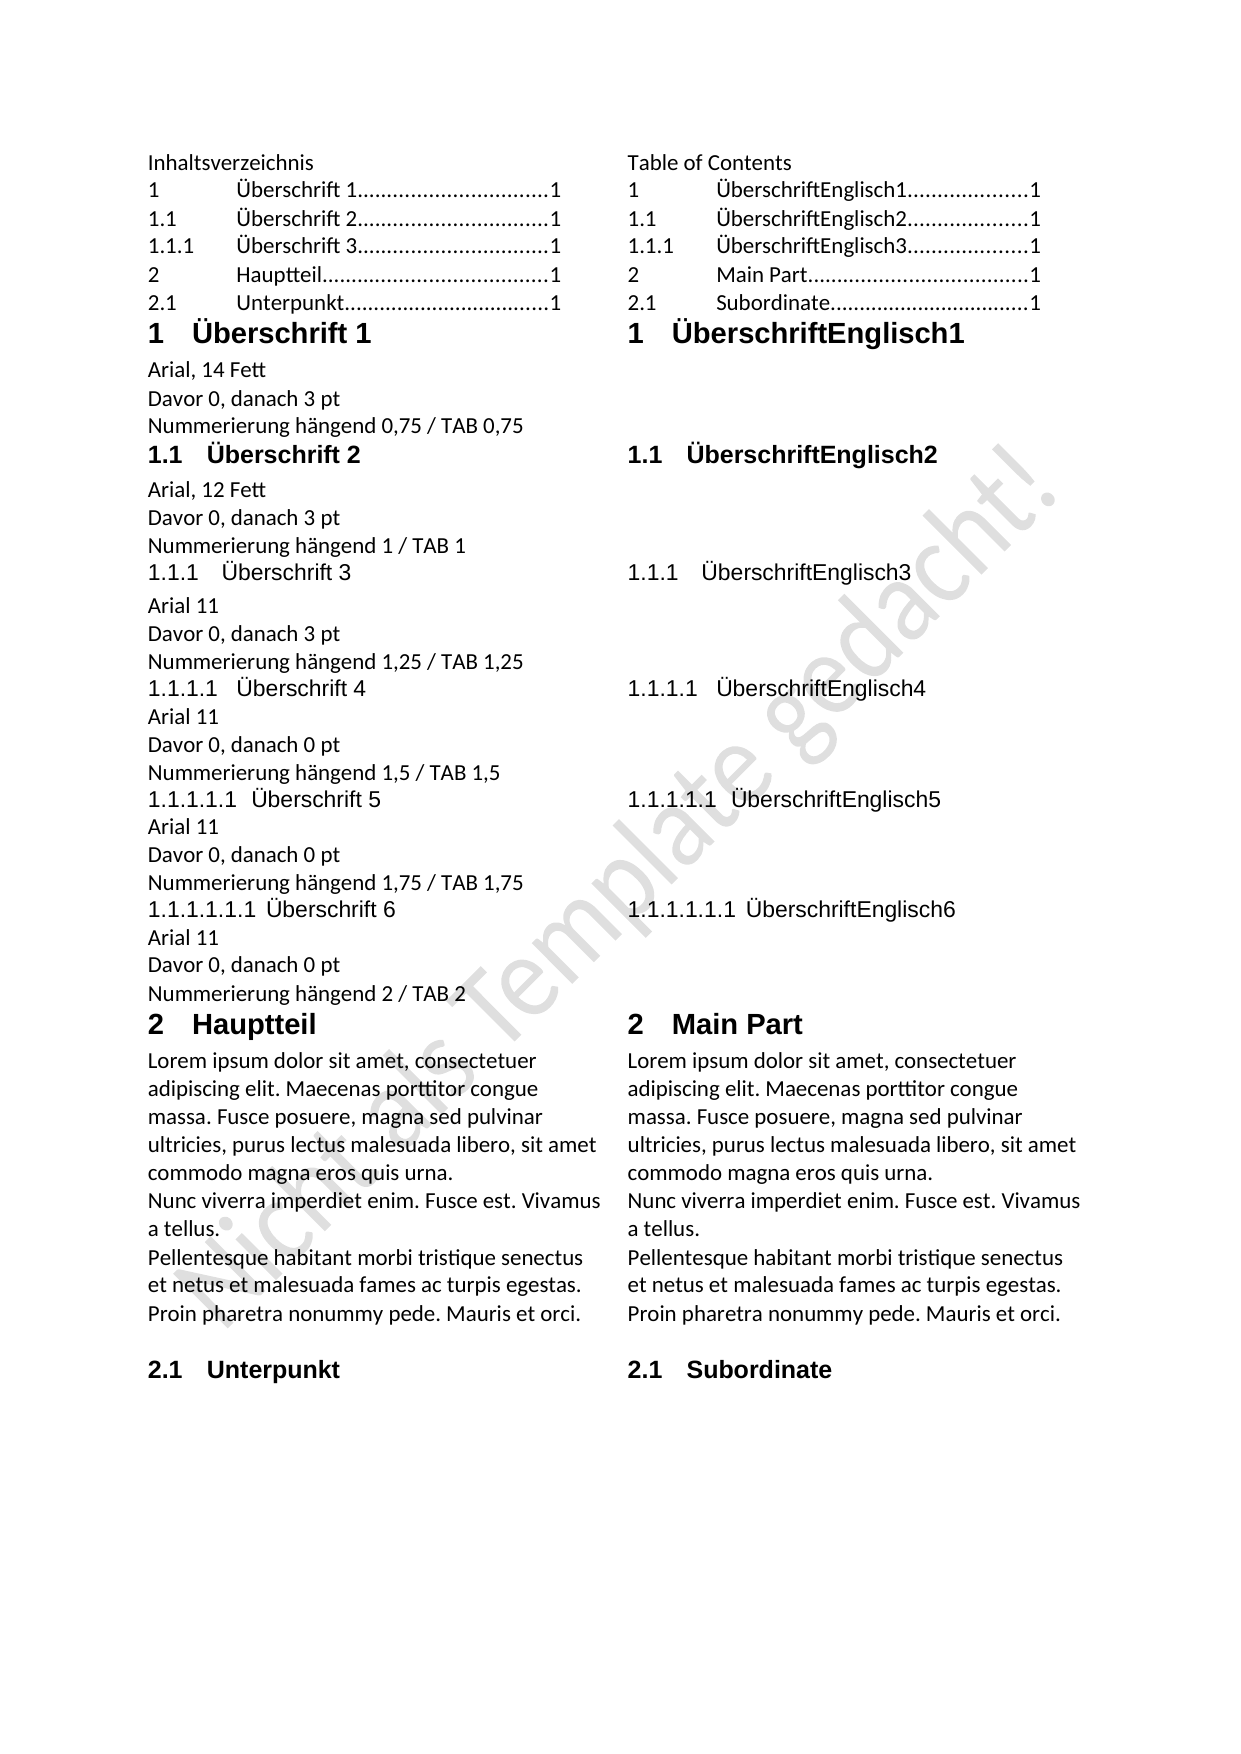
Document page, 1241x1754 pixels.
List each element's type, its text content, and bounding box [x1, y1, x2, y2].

table_cell Überschrift 3 Arial 11 Davor 0, danach 3 pt Nummerierung hängend 1,25 / TAB 1,25 [136, 559, 616, 675]
table_header Table of Contents 1 ÜberschriftEnglisch1 1 1.1 ÜberschriftEnglisch2 1 1.1.1 ÜberschriftEnglisch3 1 2 Main Part 1 2.1 Subordinate 1 [616, 148, 1096, 316]
table_cell Überschrift 1 Arial, 14 Fett Davor 0, danach 3 pt Nummerierung hängend 0,75 / TAB 0,75 [136, 316, 616, 440]
table_header Inhaltsverzeichnis 1 Überschrift 1 1 1.1 Überschrift 2 1 1.1.1 Überschrift 3 1 2 Hauptteil 1 2.1 Unterpunkt 1 [136, 148, 616, 316]
table_cell ÜberschriftEnglisch3 [616, 559, 1096, 675]
table_cell ÜberschriftEnglisch6 [616, 896, 1096, 1007]
table_cell Hauptteil Lorem ipsum dolor sit amet, consectetuer adipiscing elit. Maecenas porttitor congue massa. Fusce posuere, magna sed pulvinar ultricies, purus lectus malesuada libero, sit amet commodo magna eros quis urna. Nunc viverra imperdiet enim. Fusce est. Vivamus a tellus. Pellentesque habitant morbi tristique senectus et netus et malesuada fames ac turpis egestas. Proin pharetra nonummy pede. Mauris et orci. [136, 1007, 616, 1355]
table_cell Überschrift 2 Arial, 12 Fett Davor 0, danach 3 pt Nummerierung hängend 1 / TAB 1 [136, 440, 616, 559]
table_cell Main Part Lorem ipsum dolor sit amet, consectetuer adipiscing elit. Maecenas porttitor congue massa. Fusce posuere, magna sed pulvinar ultricies, purus lectus malesuada libero, sit amet commodo magna eros quis urna. Nunc viverra imperdiet enim. Fusce est. Vivamus a tellus. Pellentesque habitant morbi tristique senectus et netus et malesuada fames ac turpis egestas. Proin pharetra nonummy pede. Mauris et orci. [616, 1007, 1096, 1355]
table_cell ÜberschriftEnglisch5 [616, 786, 1096, 896]
table_cell ÜberschriftEnglisch2 [616, 440, 1096, 559]
table_cell Überschrift 5 Arial 11 Davor 0, danach 0 pt Nummerierung hängend 1,75 / TAB 1,75 [136, 786, 616, 896]
table_cell Überschrift 4 Arial 11 Davor 0, danach 0 pt Nummerierung hängend 1,5 / TAB 1,5 [136, 675, 616, 786]
table_cell ÜberschriftEnglisch4 [616, 675, 1096, 786]
table_cell ÜberschriftEnglisch1 [616, 316, 1096, 440]
table_cell Unterpunkt [136, 1355, 616, 1390]
table_cell Subordinate [616, 1355, 1096, 1390]
table_cell Überschrift 6 Arial 11 Davor 0, danach 0 pt Nummerierung hängend 2 / TAB 2 [136, 896, 616, 1007]
